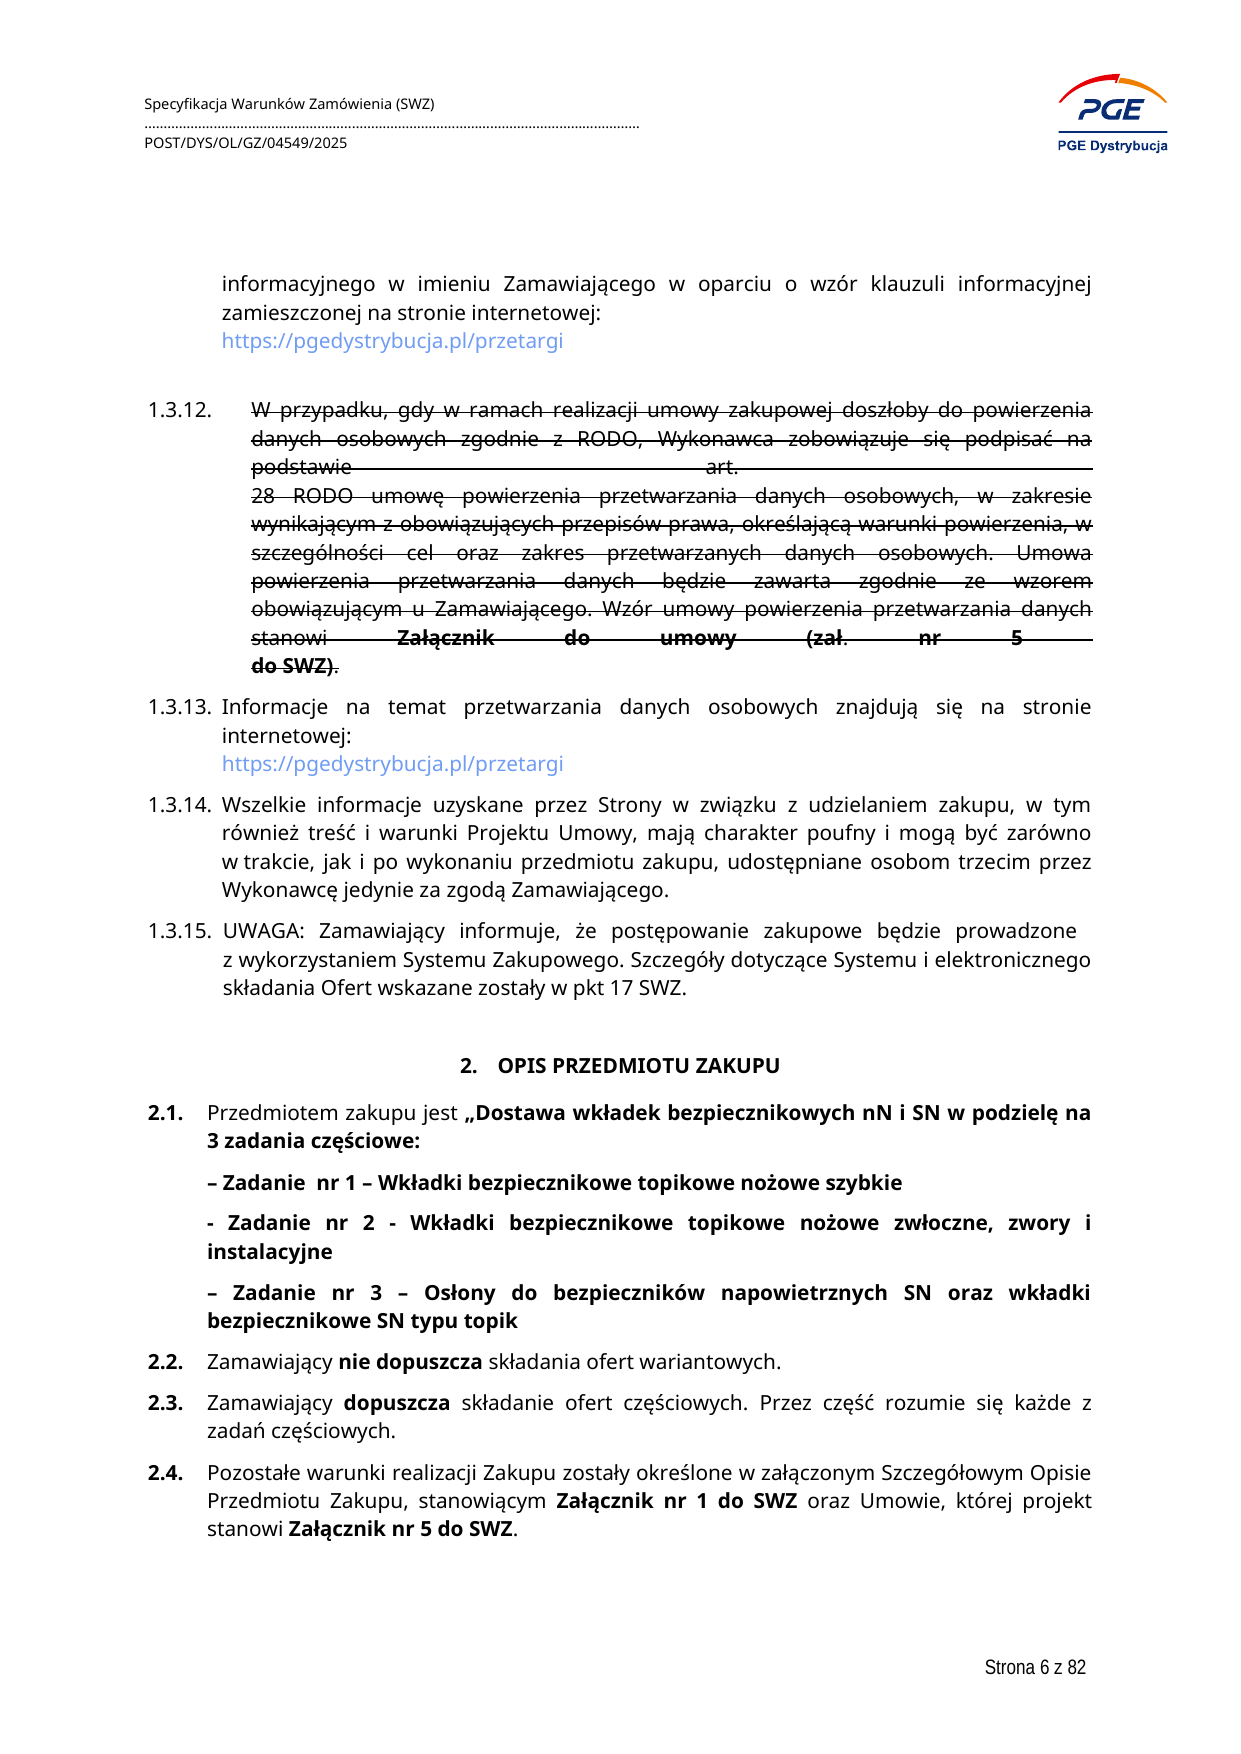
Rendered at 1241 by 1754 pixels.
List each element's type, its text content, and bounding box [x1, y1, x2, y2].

list Przedmiotem zakupu jest „Dostawa wkładek bezpiecznikowych nN i SN w podzielę na 3 zadania częściowe: [148, 1098, 1092, 1155]
list Zamawiający nie dopuszcza składania ofert wariantowych. [148, 1347, 1092, 1376]
list Zamawiający dopuszcza składanie ofert częściowych. Przez część rozumie się każde z zadań częściowych. [148, 1388, 1092, 1445]
list Pozostałe warunki realizacji Zakupu zostały określone w załączonym Szczegółowym Opisie Przedmiotu Zakupu, stanowiącym Załącznik nr 1 do SWZ oraz Umowie, której projekt stanowi Załącznik nr 5 do SWZ. [148, 1458, 1092, 1543]
list Wszelkie informacje uzyskane przez Strony w związku z udzielaniem zakupu, w tym również treść i warunki Projektu Umowy, mają charakter poufny i mogą być zarówno w trakcie, jak i po wykonaniu przedmiotu zakupu, udostępniane osobom trzecim przez Wykonawcę jedynie za zgodą Zamawiającego. [148, 790, 1092, 904]
list – Zadanie nr 1 – Wkładki bezpiecznikowe topikowe nożowe szybkie [207, 1168, 1092, 1196]
list W przypadku, gdy w ramach realizacji umowy zakupowej doszłoby do powierzenia danych osobowych zgodnie z RODO, Wykonawca zobowiązuje się podpisać na podstawie art. 28 RODO umowę powierzenia przetwarzania danych osobowych, w zakresie wynikającym z obowiązujących przepisów prawa, określającą warunki powierzenia, w szczególności cel oraz zakres przetwarzanych danych osobowych. Umowa powierzenia przetwarzania danych będzie zawarta zgodnie ze wzorem obowiązującym u Zamawiającego. Wzór umowy powierzenia przetwarzania danych stanowi Załącznik do umowy (zał. nr 5 do SWZ). [148, 395, 1092, 680]
list – Zadanie nr 3 – Osłony do bezpieczników napowietrznych SN oraz wkładki bezpiecznikowe SN typu topik [207, 1278, 1092, 1335]
list - Zadanie nr 2 - Wkładki bezpiecznikowe topikowe nożowe zwłoczne, zwory i instalacyjne [207, 1208, 1092, 1265]
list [148, 269, 1092, 326]
list Informacje na temat przetwarzania danych osobowych znajdują się na stronie internetowej: [148, 692, 1092, 749]
list UWAGA: Zamawiający informuje, że postępowanie zakupowe będzie prowadzone z wykorzystaniem Systemu Zakupowego. Szczegóły dotyczące Systemu i elektronicznego składania Ofert wskazane zostały w pkt 17 SWZ. [148, 916, 1092, 1002]
list https://pgedystrybucja.pl/przetargi [222, 749, 1092, 778]
list https://pgedystrybucja.pl/przetargi [185, 326, 1092, 354]
subtitle OPIS PRZEDMIOTU ZAKUPU [148, 1052, 1092, 1080]
